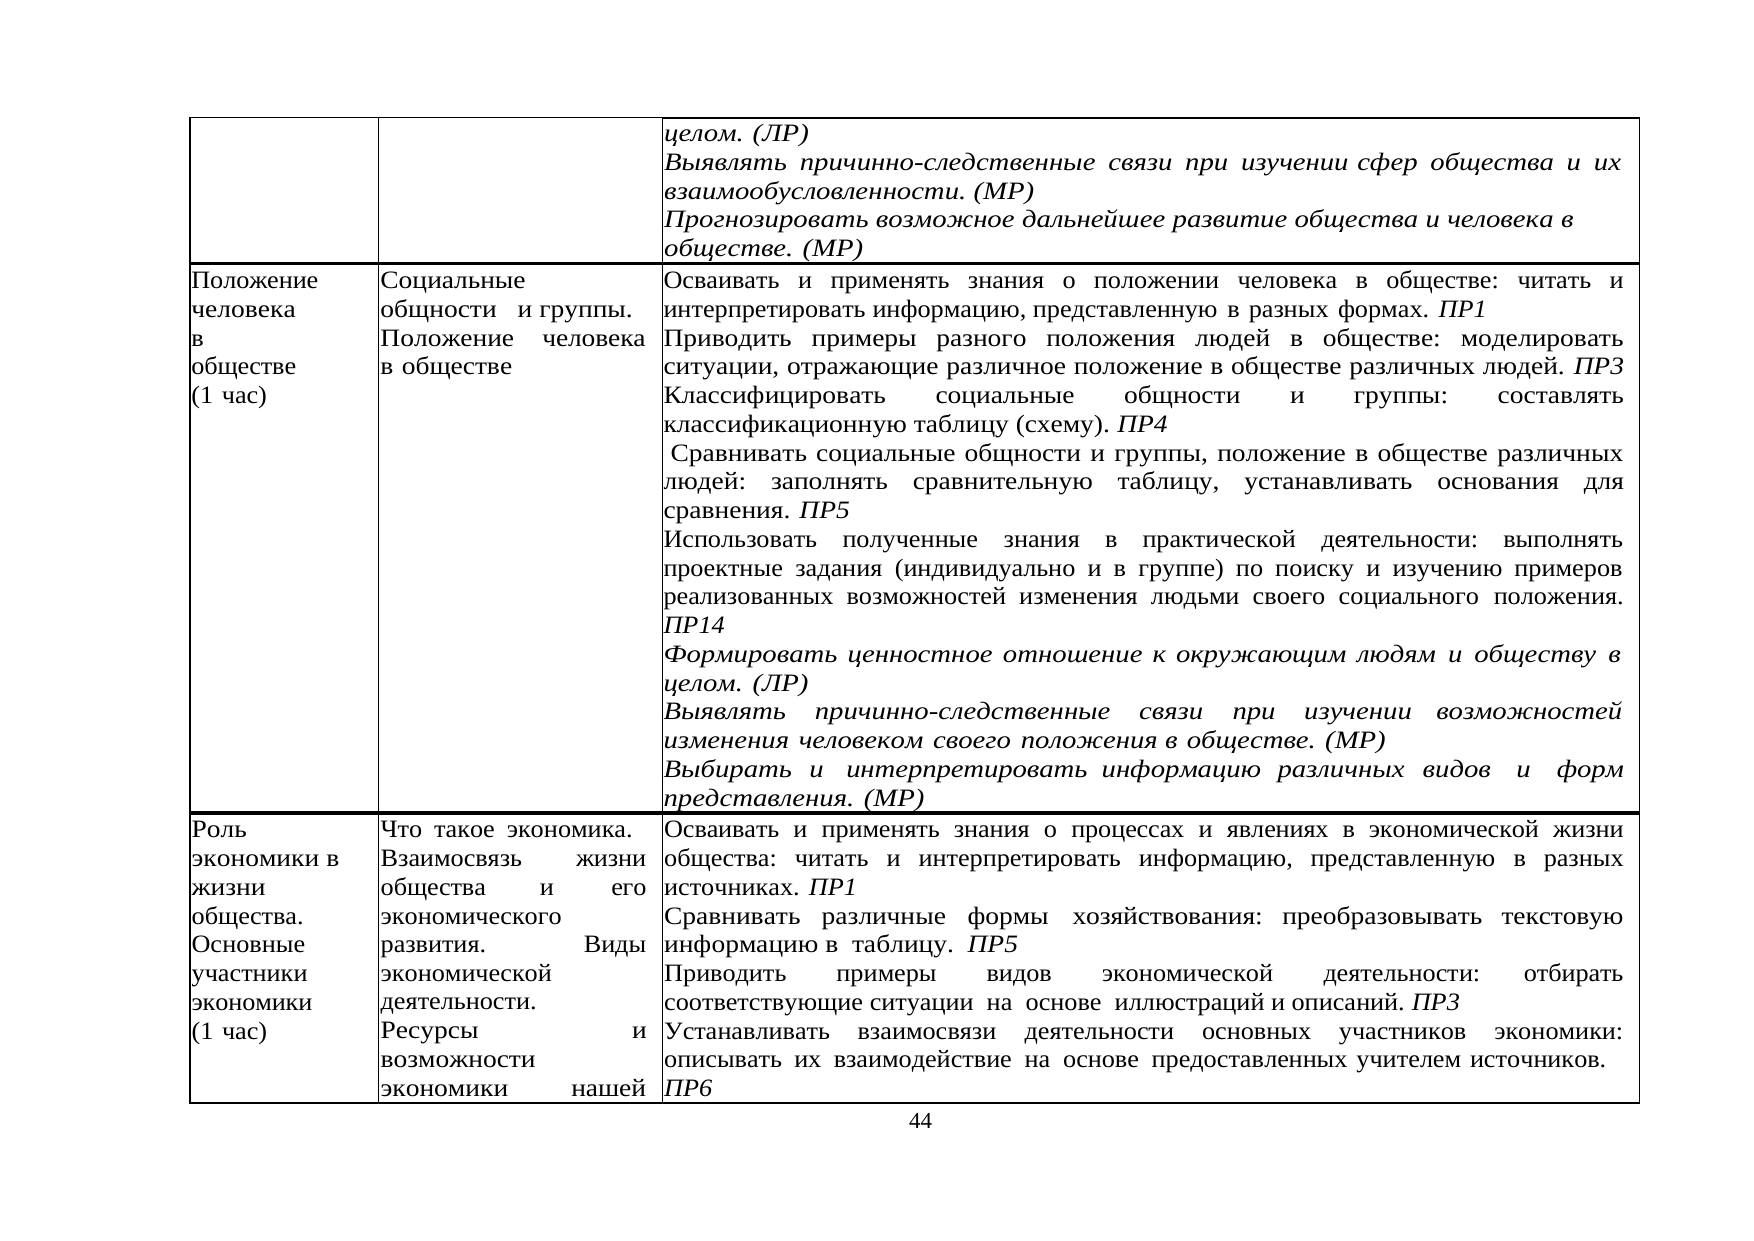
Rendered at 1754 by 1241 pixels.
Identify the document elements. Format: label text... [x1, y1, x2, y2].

table_cell Осваивать и применять знания о процессах и явлениях в экономической жизни общества: читать и интерпретировать информацию, представленную в разных источниках. ПР1 Сравнивать различные формы хозяйствования: преобразовывать текстовую информацию в таблицу. ПР5 Приводить примеры видов экономической деятельности: отбирать соответствующие ситуации на основе иллюстраций и описаний. ПР3 Устанавливать взаимосвязи деятельности основных участников экономики: описывать их взаимодействие на основе предоставленных учителем источников. ПР6 [663, 815, 1639, 1102]
table_cell Положение человека в обществе (1 час) [191, 265, 378, 811]
table_cell Роль экономики в жизни общества. Основные участники экономики (1 час) [191, 815, 378, 1102]
table_cell Социальные общности и группы. Положение человека в обществе [379, 265, 662, 811]
table_header [191, 118, 378, 262]
table_header [379, 118, 662, 262]
table_cell Что такое экономика. Взаимосвязь жизни общества и его экономического развития. Виды экономической деятельности. Ресурсы и возможности экономики нашей [379, 815, 662, 1102]
table_cell Осваивать и применять знания о положении человека в обществе: читать и интерпретировать информацию, представленную в разных формах. ПР1 Приводить примеры разного положения людей в обществе: моделировать ситуации, отражающие различное положение в обществе различных людей. ПР3 Классифицировать социальные общности и группы: составлять классификационную таблицу (схему). ПР4 Сравнивать социальные общности и группы, положение в обществе различных людей: заполнять сравнительную таблицу, устанавливать основания для сравнения. ПР5 Использовать полученные знания в практической деятельности: выполнять проектные задания (индивидуально и в группе) по поиску и изучению примеров реализованных возможностей изменения людьми своего социального положения. ПР14 Формировать ценностное отношение к окружающим людям и обществу в целом. (ЛР) Выявлять причинно-следственные связи при изучении возможностей изменения человеком своего положения в обществе. (МР) Выбирать и интерпретировать информацию различных видов и форм представления. (МР) [663, 265, 1639, 811]
table_header целом. (ЛР) Выявлять причинно-следственные связи при изучении сфер общества и их взаимообусловленности. (МР) Прогнозировать возможное дальнейшее развитие общества и человека в обществе. (МР) [663, 119, 1639, 262]
